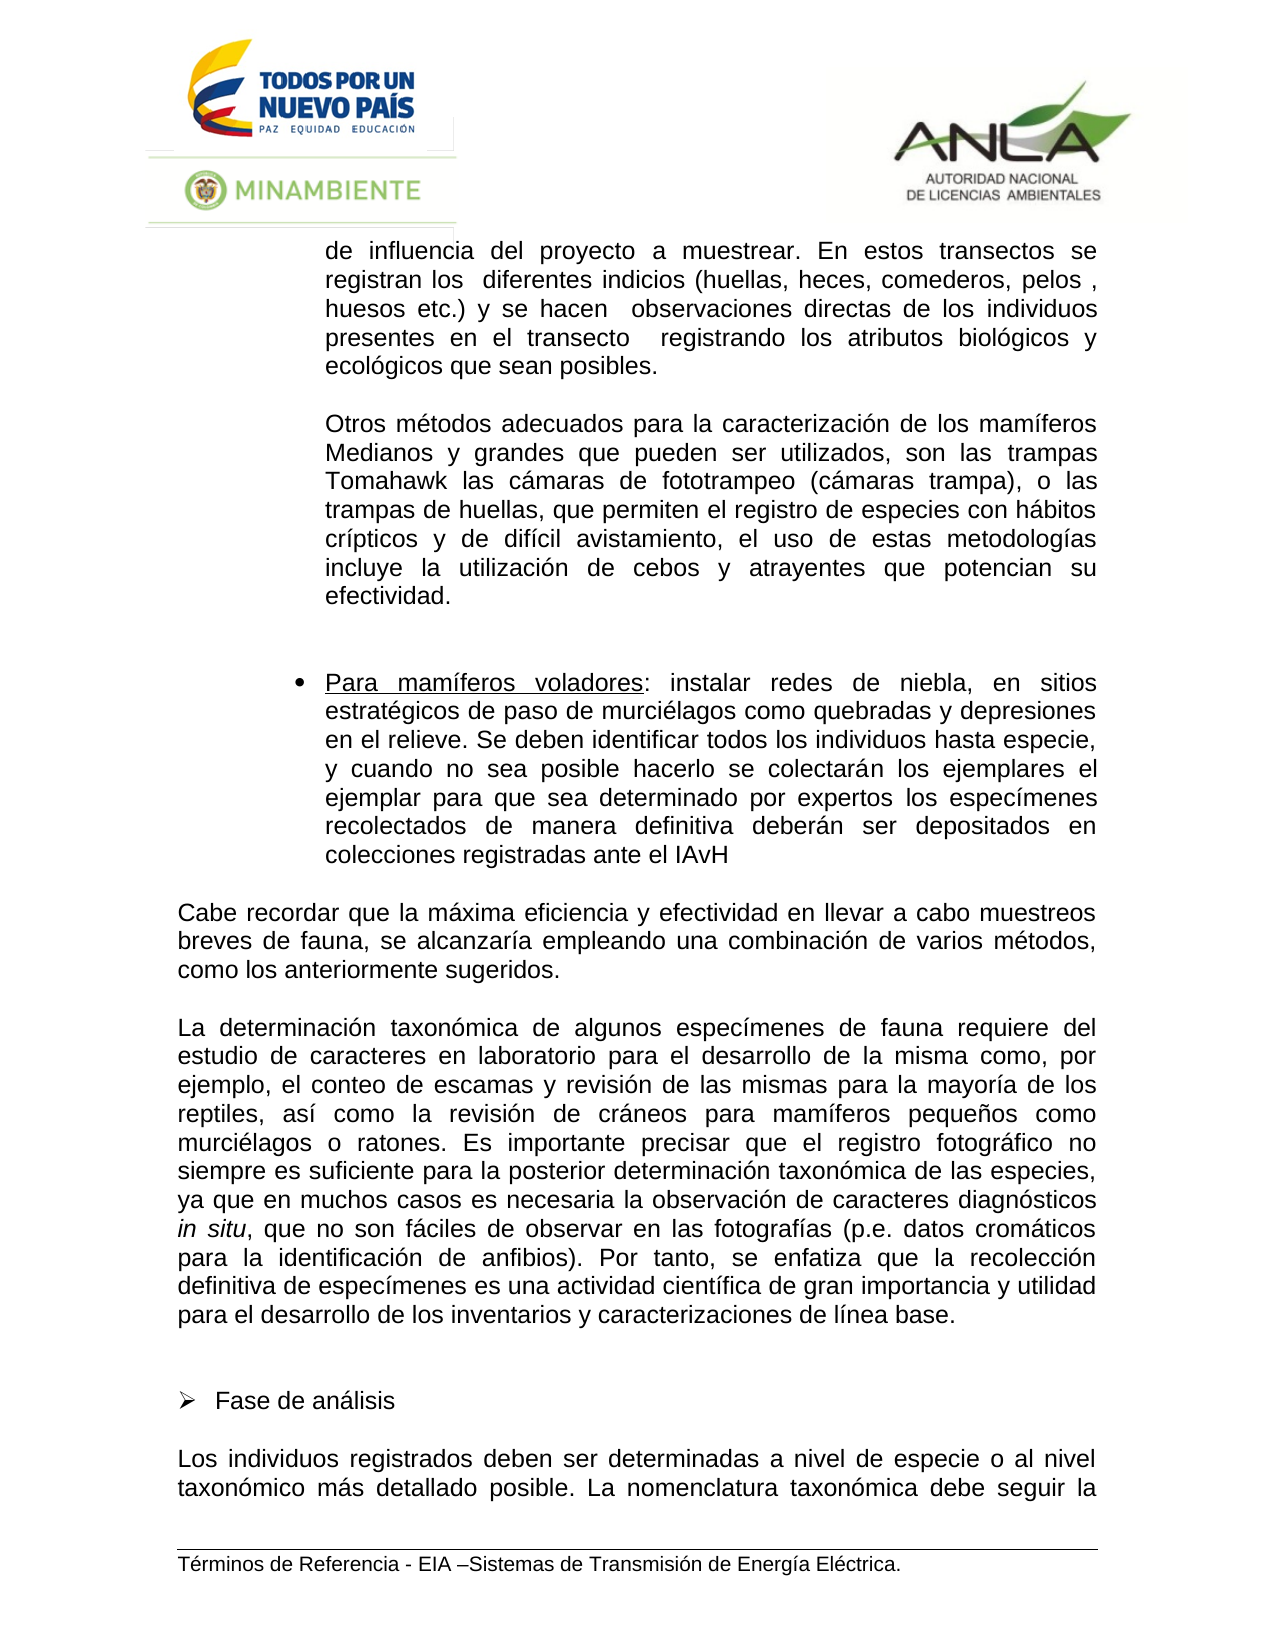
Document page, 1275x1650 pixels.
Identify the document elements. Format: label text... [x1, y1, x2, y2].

list Para mamíferos voladores: instalar redes de niebla, en sitios estratégicos de paso de murciélagos como quebradas y depresiones en el relieve. Se deben identificar todos los individuos hasta especie, y cuando no sea posible hacerlo se colectarán los ejemplares el ejemplar para que sea determinado por expertos los especímenes recolectados de manera definitiva deberán ser depositados en colecciones registradas ante el IAvH [295, 667, 1098, 869]
picture [145, 29, 460, 257]
text La determinación taxonómica de algunos especímenes de fauna requiere del estudio de caracteres en laboratorio para el desarrollo de la misma como, por ejemplo, el conteo de escamas y revisión de las mismas para la mayoría de los reptiles, así como la revisión de cráneos para mamíferos pequeños como murciélagos o ratones. Es importante precisar que el registro fotográfico no siempre es suficiente para la posterior determinación taxonómica de las especies, ya que en muchos casos es necesaria la observación de caracteres diagnósticos in situ, que no son fáciles de observar en las fotografías (p.e. datos cromáticos para la identificación de anfibios). Por tanto, se enfatiza que la recolección definitiva de especímenes es una actividad científica de gran importancia y utilidad para el desarrollo de los inventarios y caracterizaciones de línea base. [177, 1013, 1098, 1329]
list Fase de análisis [177, 1386, 1098, 1415]
picture [825, 67, 1189, 223]
text Otros métodos adecuados para la caracterización de los mamíferos Medianos y grandes que pueden ser utilizados, son las trampas Tomahawk las cámaras de fototrampeo (cámaras trampa), o las trampas de huellas, que permiten el registro de especies con hábitos crípticos y de difícil avistamiento, el uso de estas metodologías incluye la utilización de cebos y atrayentes que potencian su efectividad. [325, 409, 1098, 610]
text Cabe recordar que la máxima eficiencia y efectividad en llevar a cabo muestreos breves de fauna, se alcanzaría empleando una combinación de varios métodos, como los anteriormente sugeridos. [177, 898, 1098, 984]
